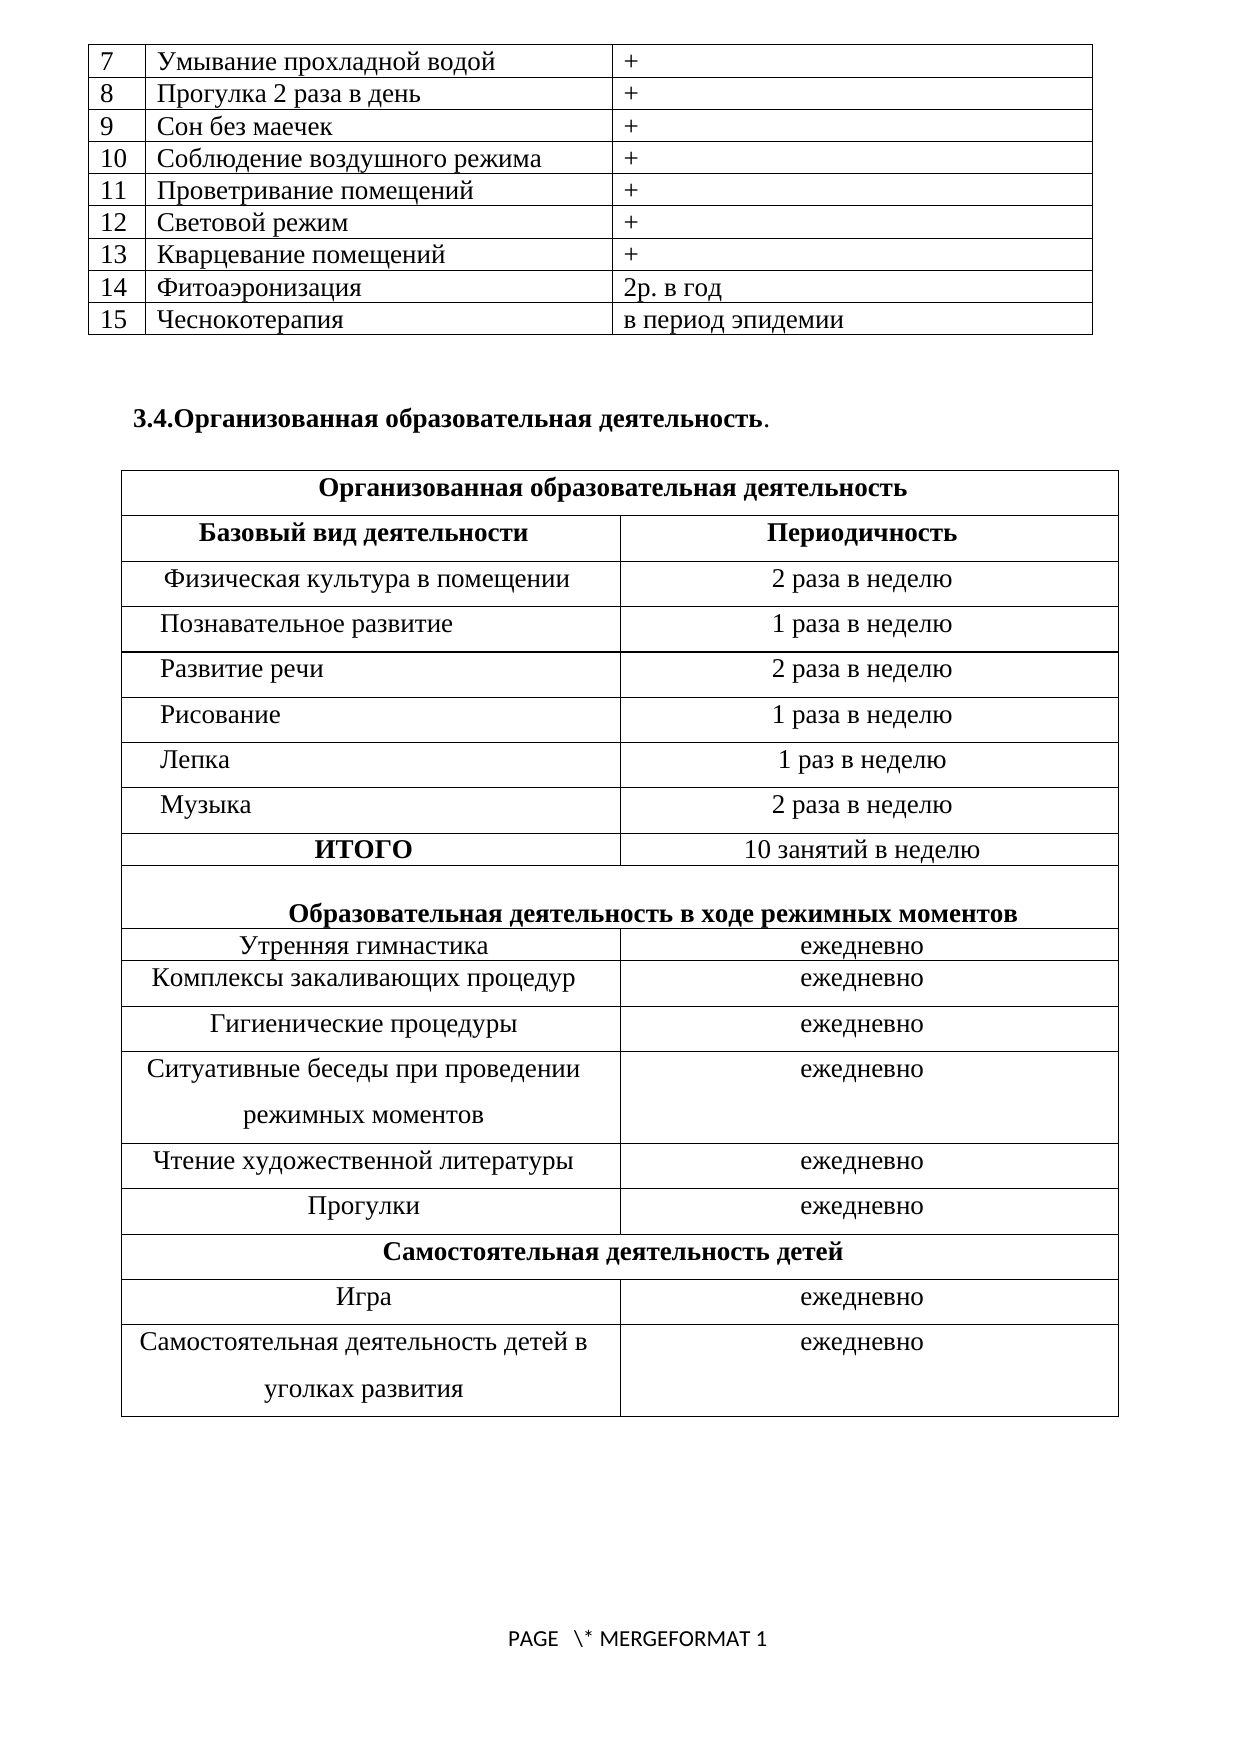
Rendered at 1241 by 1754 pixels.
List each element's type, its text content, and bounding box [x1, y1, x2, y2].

table_cell + [613, 206, 1092, 237]
table_cell Познавательное развитие [122, 607, 620, 651]
table_cell ежедневно [621, 961, 1118, 1006]
table_cell ИТОГО [122, 834, 620, 865]
table_cell 2 раза в неделю [621, 653, 1118, 697]
table_cell Комплексы закаливающих процедур [122, 961, 620, 1006]
table_cell + [613, 110, 1092, 141]
table_cell Базовый вид деятельности [122, 516, 620, 561]
table_cell ежедневно [621, 1052, 1118, 1143]
table_cell Музыка [122, 788, 620, 833]
table_cell 10 [89, 142, 145, 173]
table_cell 1 раза в неделю [621, 698, 1118, 742]
table_cell Проветривание помещений [146, 174, 612, 205]
table_cell 14 [89, 271, 145, 302]
table_cell 12 [89, 206, 145, 237]
table_cell Ситуативные беседы при проведении режимных моментов [122, 1052, 620, 1143]
table_cell Умывание прохладной водой [146, 45, 612, 77]
table_cell Чтение художественной литературы [122, 1144, 620, 1188]
table_cell ежедневно [621, 1144, 1118, 1188]
table_cell 1 раза в неделю [621, 607, 1118, 651]
table_cell 15 [89, 303, 145, 334]
table_cell ежедневно [621, 1280, 1118, 1324]
table_cell Гигиенические процедуры [122, 1007, 620, 1051]
table_cell Рисование [122, 698, 620, 742]
table_cell Кварцевание помещений [146, 239, 612, 270]
table_cell Чеснокотерапия [146, 303, 612, 334]
text 3.4.Организованная образовательная деятельность. [133, 403, 1122, 434]
table_cell 9 [89, 110, 145, 141]
table_cell Соблюдение воздушного режима [146, 142, 612, 173]
table_cell 11 [89, 174, 145, 205]
table_cell ежедневно [621, 929, 1118, 960]
table_cell 1 раз в неделю [621, 743, 1118, 787]
table_cell 2 раза в неделю [621, 788, 1118, 833]
table_cell Образовательная деятельность в ходе режимных моментов [122, 866, 1118, 928]
table_cell Утренняя гимнастика [122, 929, 620, 960]
table_cell 10 занятий в неделю [621, 834, 1118, 865]
table_cell Самостоятельная деятельность детей [122, 1235, 1118, 1279]
table_cell Прогулки [122, 1189, 620, 1233]
table_cell 2р. в год [613, 271, 1092, 302]
table_cell 7 [89, 45, 145, 77]
table_cell Физическая культура в помещении [122, 562, 620, 606]
table_cell + [613, 78, 1092, 109]
table_cell + [613, 45, 1092, 77]
table_cell Игра [122, 1280, 620, 1324]
table_header Организованная образовательная деятельность [122, 471, 1118, 515]
table_cell 13 [89, 239, 145, 270]
table_cell ежедневно [621, 1325, 1118, 1416]
table_cell Сон без маечек [146, 110, 612, 141]
table_cell + [613, 239, 1092, 270]
table_cell + [613, 142, 1092, 173]
table_cell Развитие речи [122, 653, 620, 697]
table_cell ежедневно [621, 1189, 1118, 1233]
table_cell Световой режим [146, 206, 612, 237]
table_cell Лепка [122, 743, 620, 787]
table_cell Фитоаэронизация [146, 271, 612, 302]
table_cell 2 раза в неделю [621, 562, 1118, 606]
table_cell Прогулка 2 раза в день [146, 78, 612, 109]
table_cell Самостоятельная деятельность детей в уголках развития [122, 1325, 620, 1416]
table_cell в период эпидемии [613, 303, 1092, 334]
table_cell 8 [89, 78, 145, 109]
table_cell Периодичность [621, 516, 1118, 561]
table_cell ежедневно [621, 1007, 1118, 1051]
table_cell + [613, 174, 1092, 205]
